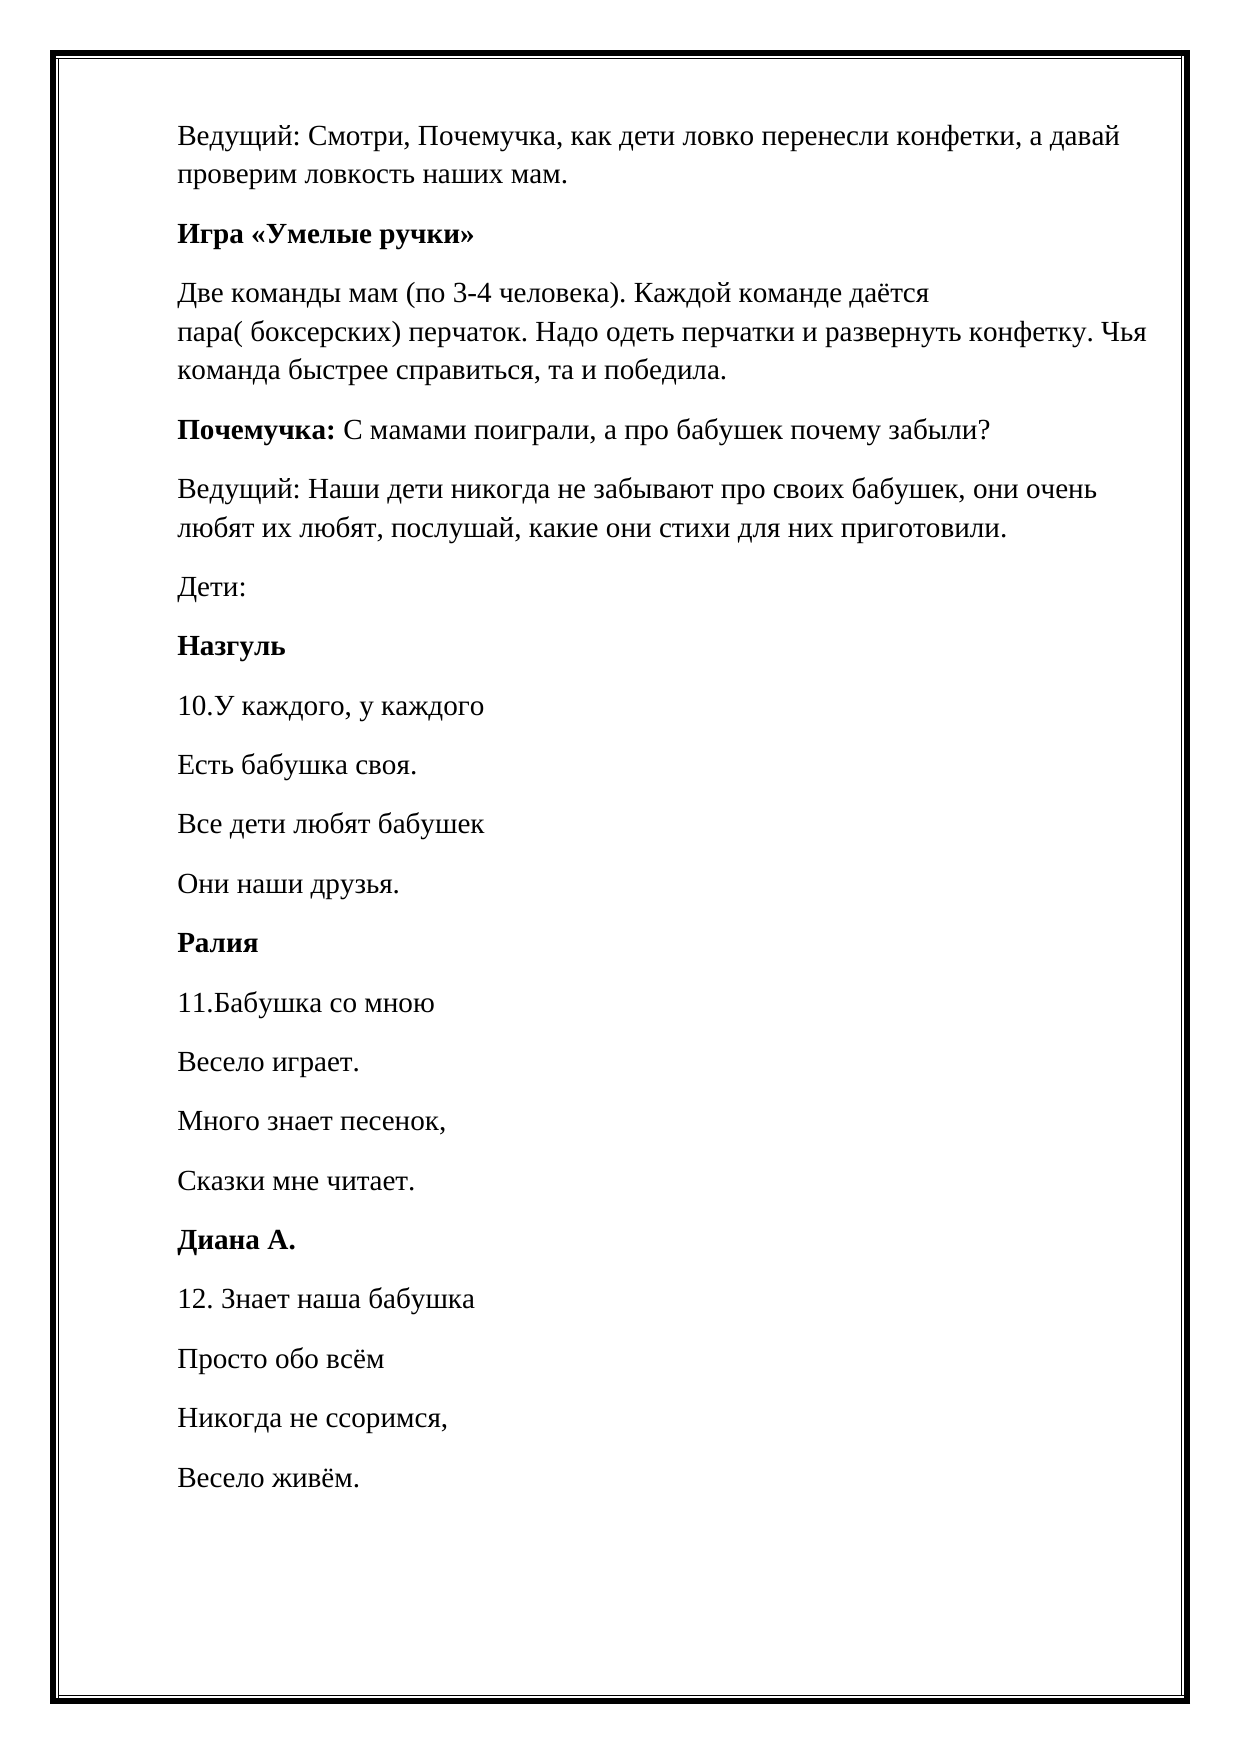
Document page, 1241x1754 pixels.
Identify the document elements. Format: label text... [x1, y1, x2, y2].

text Весело живём. [177, 1460, 1152, 1493]
text Ралия [177, 925, 1152, 959]
text 12. Знает наша бабушка [177, 1282, 1152, 1315]
text Весело играет. [177, 1044, 1152, 1078]
text Ведущий: Смотри, Почемучка, как дети ловко перенесли конфетки, а давай проверим ловкость наших мам. [177, 118, 1152, 190]
text 11.Бабушка со мною [177, 985, 1152, 1018]
text Почемучка: С мамами поиграли, а про бабушек почему забыли? [177, 412, 1152, 445]
text Дети: [177, 569, 1152, 603]
text Игра «Умелые ручки» [177, 216, 1152, 249]
text 10.У каждого, у каждого [177, 688, 1152, 721]
text Две команды мам (по 3-4 человека). Каждой команде даётся пара( боксерских) перчаток. Надо одеть перчатки и развернуть конфетку. Чья команда быстрее справиться, та и победила. [177, 275, 1152, 386]
text Назгуль [177, 628, 1152, 662]
text Все дети любят бабушек [177, 807, 1152, 840]
text Диана А. [177, 1222, 1152, 1256]
text Просто обо всём [177, 1341, 1152, 1374]
text Никогда не ссоримся, [177, 1400, 1152, 1434]
text Они наши друзья. [177, 866, 1152, 899]
text Есть бабушка своя. [177, 747, 1152, 781]
text Ведущий: Наши дети никогда не забывают про своих бабушек, они очень любят их любят, послушай, какие они стихи для них приготовили. [177, 471, 1152, 543]
text Сказки мне читает. [177, 1163, 1152, 1196]
text Много знает песенок, [177, 1103, 1152, 1137]
